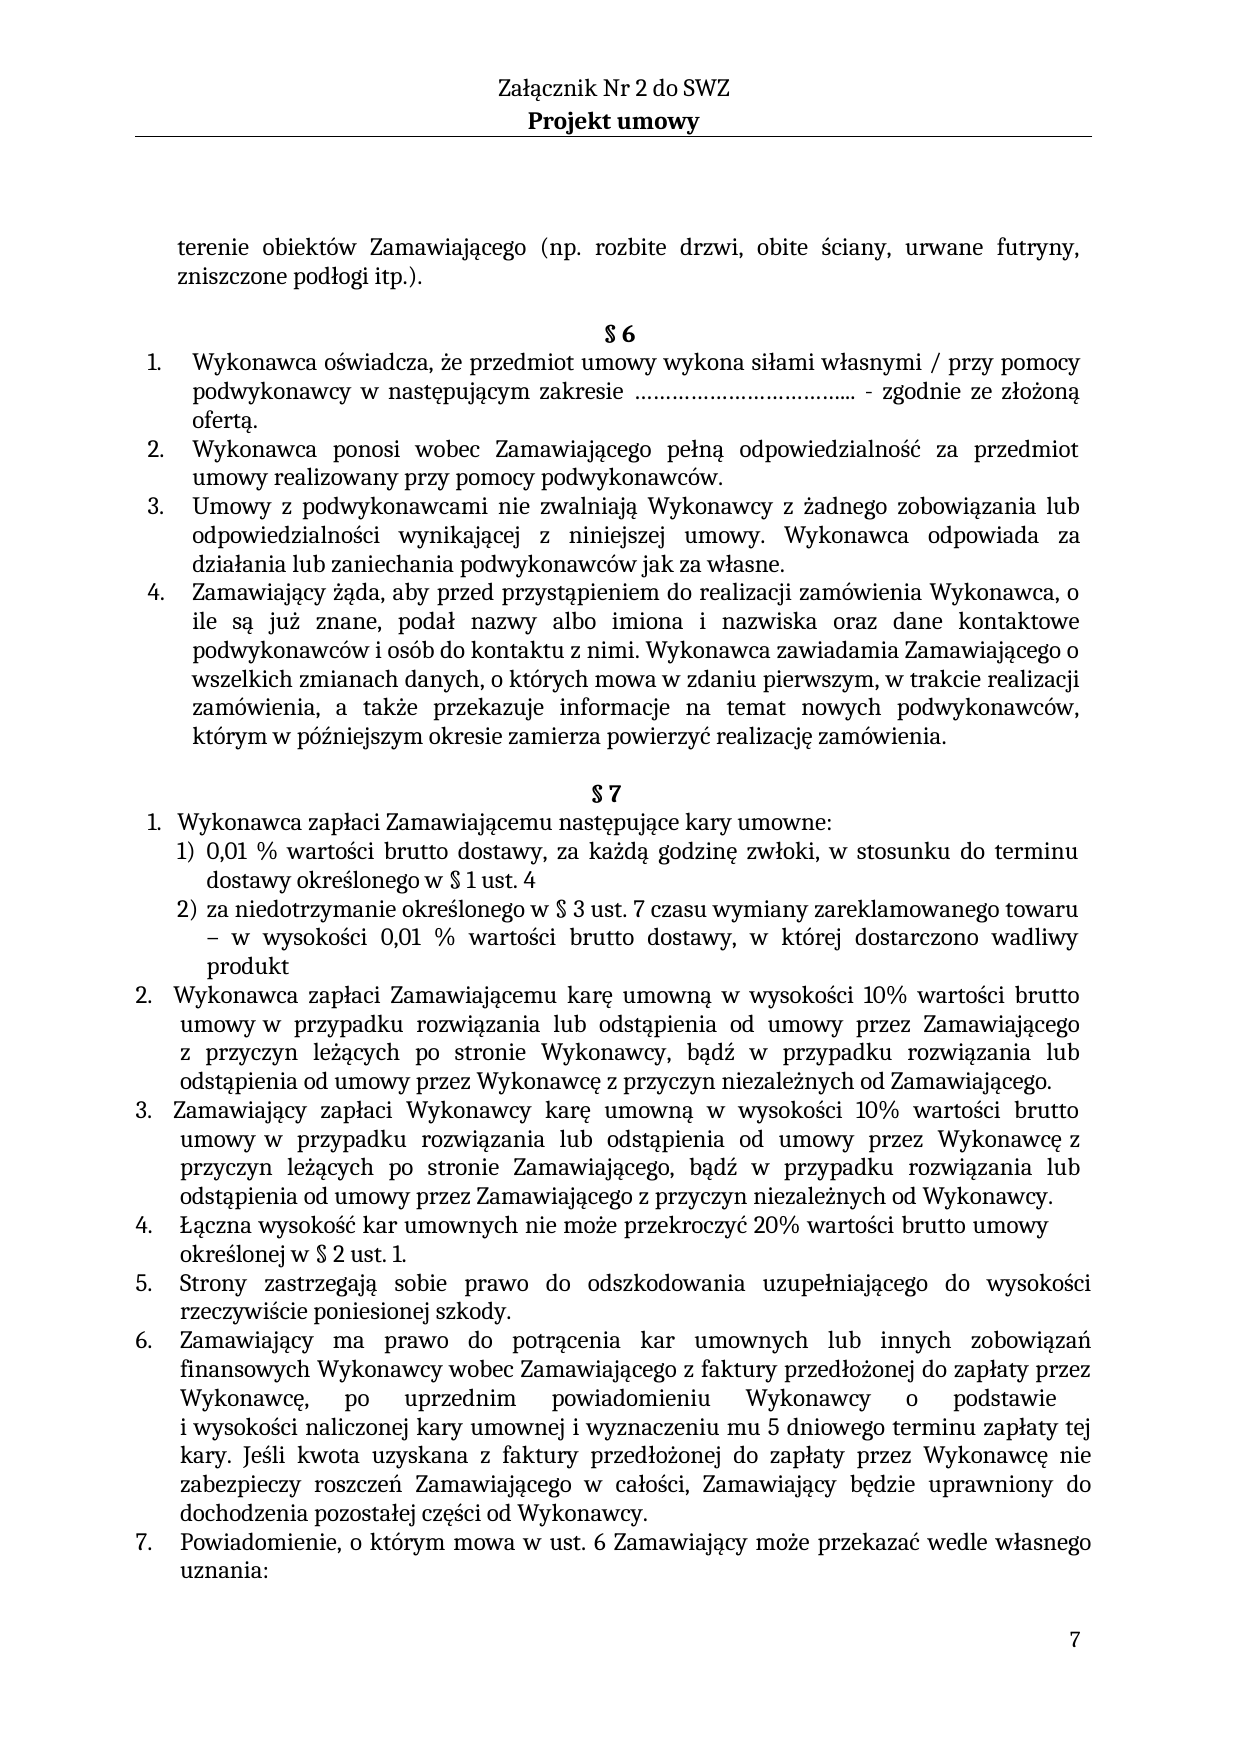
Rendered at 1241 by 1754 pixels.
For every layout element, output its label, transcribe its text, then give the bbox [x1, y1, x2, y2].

subtitle § 6 [603, 319, 1092, 348]
list Wykonawca zapłaci Zamawiającemu karę umowną w wysokości 10% wartości brutto umowy w przypadku rozwiązania lub odstąpienia od umowy przez Zamawiającego z przyczyn leżących po stronie Wykonawcy, bądź w przypadku rozwiązania lub odstąpienia od umowy przez Wykonawcę z przyczyn niezależnych od Zamawiającego. [135, 981, 1080, 1096]
list Zamawiający ma prawo do potrącenia kar umownych lub innych zobowiązań finansowych Wykonawcy wobec Zamawiającego z faktury przedłożonej do zapłaty przez Wykonawcę, po uprzednim powiadomieniu Wykonawcy o podstawie i wysokości naliczonej kary umownej i wyznaczeniu mu 5 dniowego terminu zapłaty tej kary. Jeśli kwota uzyskana z faktury przedłożonej do zapłaty przez Wykonawcę nie zabezpieczy roszczeń Zamawiającego w całości, Zamawiający będzie uprawniony do dochodzenia pozostałej części od Wykonawcy. [135, 1326, 1092, 1527]
list Strony zastrzegają sobie prawo do odszkodowania uzupełniającego do wysokości rzeczywiście poniesionej szkody. [135, 1268, 1092, 1326]
list Wykonawca ponosi wobec Zamawiającego pełną odpowiedzialność za przedmiot umowy realizowany przy pomocy podwykonawców. [147, 434, 1080, 492]
list Zamawiający zapłaci Wykonawcy karę umowną w wysokości 10% wartości brutto umowy w przypadku rozwiązania lub odstąpienia od umowy przez Wykonawcę z przyczyn leżących po stronie Zamawiającego, bądź w przypadku rozwiązania lub odstąpienia od umowy przez Zamawiającego z przyczyn niezależnych od Wykonawcy. [135, 1096, 1080, 1211]
list Zamawiający żąda, aby przed przystąpieniem do realizacji zamówienia Wykonawca, o ile są już znane, podał nazwy albo imiona i nazwiska oraz dane kontaktowe podwykonawców i osób do kontaktu z nimi. Wykonawca zawiadamia Zamawiającego o wszelkich zmianach danych, o których mowa w zdaniu pierwszym, w trakcie realizacji zamówienia, a także przekazuje informacje na temat nowych podwykonawców, którym w późniejszym okresie zamierza powierzyć realizację zamówienia. [147, 578, 1081, 751]
list za niedotrzymanie określonego w § 3 ust. 7 czasu wymiany zareklamowanego towaru – w wysokości 0,01 % wartości brutto dostawy, w której dostarczono wadliwy produkt [177, 894, 1080, 981]
list Wykonawca zapłaci Zamawiającemu następujące kary umowne: [147, 808, 1092, 837]
subtitle § 7 [590, 779, 1092, 808]
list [147, 233, 1080, 291]
list 0,01 % wartości brutto dostawy, za każdą godzinę zwłoki, w stosunku do terminu dostawy określonego w § 1 ust. 4 [177, 837, 1080, 894]
list Umowy z podwykonawcami nie zwalniają Wykonawcy z żadnego zobowiązania lub odpowiedzialności wynikającej z niniejszej umowy. Wykonawca odpowiada za działania lub zaniechania podwykonawców jak za własne. [147, 492, 1081, 578]
list Łączna wysokość kar umownych nie może przekroczyć 20% wartości brutto umowy [135, 1211, 1092, 1240]
list Powiadomienie, o którym mowa w ust. 6 Zamawiający może przekazać wedle własnego uznania: [135, 1527, 1092, 1585]
list Wykonawca oświadcza, że przedmiot umowy wykona siłami własnymi / przy pomocy podwykonawcy w następującym zakresie ……………………………... - zgodnie ze złożoną ofertą. [147, 348, 1081, 434]
text określonej w § 2 ust. 1. [180, 1240, 1092, 1268]
